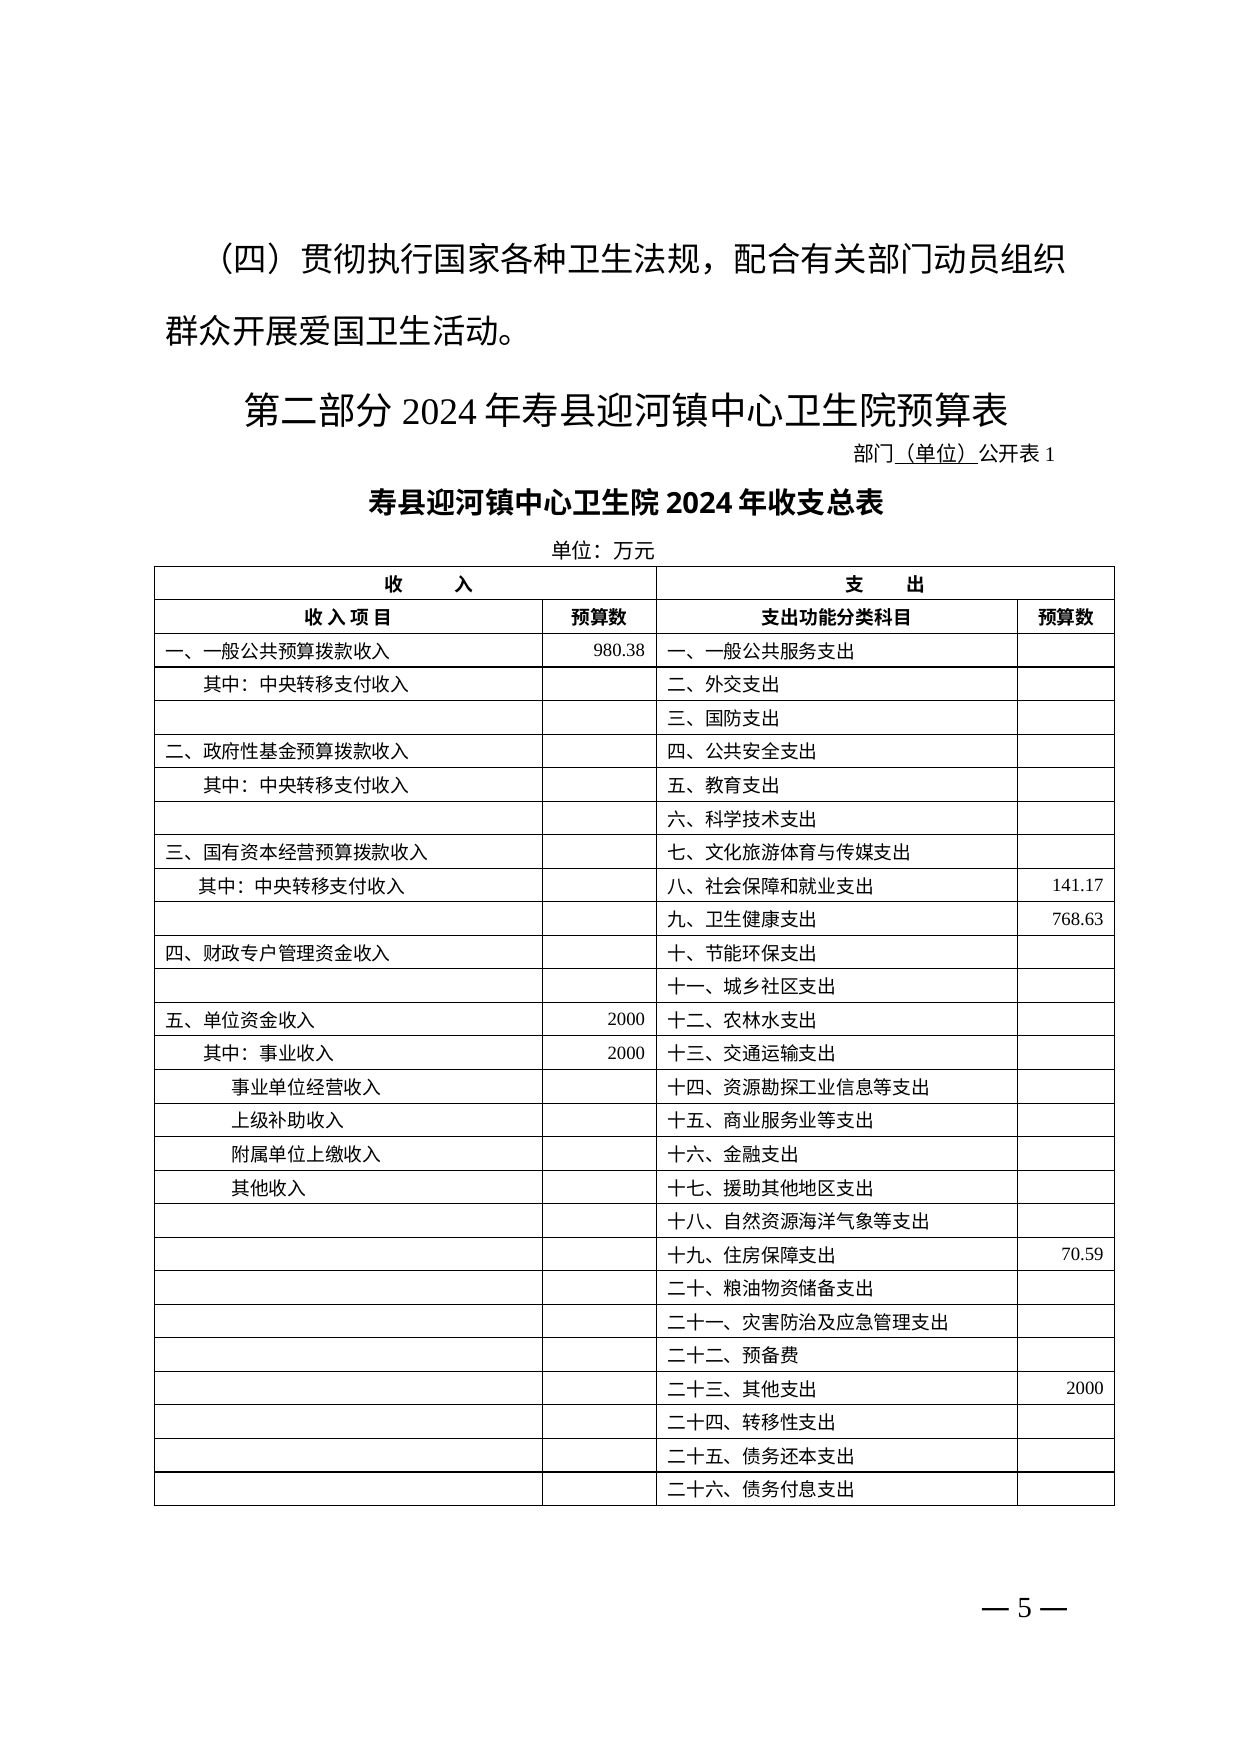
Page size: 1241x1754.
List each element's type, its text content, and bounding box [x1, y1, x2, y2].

table_cell [543, 1473, 656, 1505]
table_cell [155, 1271, 542, 1304]
table_cell [543, 1338, 656, 1371]
table_cell [543, 1104, 656, 1136]
table_cell 上级补助收入 [155, 1104, 542, 1136]
table_cell [543, 1439, 656, 1471]
table_cell [543, 902, 656, 935]
table_cell 一、一般公共服务支出 [657, 634, 1017, 666]
table_cell [543, 969, 656, 1002]
table_cell [1018, 1271, 1114, 1304]
table_cell 六、科学技术支出 [657, 802, 1017, 834]
table_cell 二、政府性基金预算拨款收入 [155, 735, 542, 767]
table_cell [543, 936, 656, 968]
table_cell [543, 835, 656, 868]
table_cell 收 入 项 目 [155, 600, 542, 633]
text （四）贯彻执行国家各种卫生法规，配合有关部门动员组织群众开展爱国卫生活动。 [165, 233, 1087, 353]
table_cell [1018, 835, 1114, 868]
table_cell [1018, 1137, 1114, 1169]
table_cell 十一、城乡社区支出 [657, 969, 1017, 1002]
text 寿县迎河镇中心卫生院2024年收支总表 [165, 468, 1087, 533]
table_cell 十四、资源勘探工业信息等支出 [657, 1070, 1017, 1102]
table_cell [155, 701, 542, 733]
table_cell [1018, 1473, 1114, 1505]
table_cell [155, 1372, 542, 1404]
table_cell 十、节能环保支出 [657, 936, 1017, 968]
table_cell [1018, 668, 1114, 700]
table_cell [1018, 701, 1114, 733]
table_header 支 出 [657, 567, 1114, 599]
table_cell [1018, 936, 1114, 968]
table_cell [543, 1271, 656, 1304]
table_cell [543, 1204, 656, 1237]
table_cell 四、公共安全支出 [657, 735, 1017, 767]
table_cell [155, 1405, 542, 1438]
table_cell [543, 1305, 656, 1337]
table_cell [155, 1204, 542, 1237]
table_cell [155, 1473, 542, 1505]
table_cell 五、单位资金收入 [155, 1003, 542, 1035]
table_cell 八、社会保障和就业支出 [657, 869, 1017, 901]
table_cell 十三、交通运输支出 [657, 1036, 1017, 1069]
table_cell 其中：中央转移支付收入 [155, 869, 542, 901]
table_cell 十九、住房保障支出 [657, 1238, 1017, 1270]
table_cell [543, 768, 656, 801]
table_cell [1018, 1070, 1114, 1102]
table_cell 二十三、其他支出 [657, 1372, 1017, 1404]
table_cell [1018, 1104, 1114, 1136]
table_cell [1018, 1204, 1114, 1237]
table_cell 2000 [543, 1003, 656, 1035]
table_cell [155, 902, 542, 935]
table_cell [543, 701, 656, 733]
table_cell 其中：中央转移支付收入 [155, 768, 542, 801]
table_cell 三、国防支出 [657, 701, 1017, 733]
table_cell 980.38 [543, 634, 656, 666]
table_cell 其他收入 [155, 1171, 542, 1203]
table_cell 支出功能分类科目 [657, 600, 1017, 633]
text 第二部分 2024年寿县迎河镇中心卫生院预算表 [165, 377, 1087, 436]
table_cell [155, 1305, 542, 1337]
table_cell [543, 1372, 656, 1404]
table_cell 十二、农林水支出 [657, 1003, 1017, 1035]
table_cell 十八、自然资源海洋气象等支出 [657, 1204, 1017, 1237]
table_cell [1018, 969, 1114, 1002]
table_cell 其中：事业收入 [155, 1036, 542, 1069]
table_cell [155, 1338, 542, 1371]
table_cell [543, 1070, 656, 1102]
table_cell [155, 1439, 542, 1471]
table_cell 事业单位经营收入 [155, 1070, 542, 1102]
text 部门（单位）公开表1 [165, 436, 1087, 468]
table_cell 十六、金融支出 [657, 1137, 1017, 1169]
table_cell 2000 [1018, 1372, 1114, 1404]
table_cell [155, 969, 542, 1002]
table_cell [1018, 634, 1114, 666]
table_cell [1018, 1338, 1114, 1371]
table_cell 预算数 [1018, 600, 1114, 633]
table_cell [543, 668, 656, 700]
table_cell 预算数 [543, 600, 656, 633]
table_cell 二十二、预备费 [657, 1338, 1017, 1371]
table_cell 70.59 [1018, 1238, 1114, 1270]
table_cell 七、文化旅游体育与传媒支出 [657, 835, 1017, 868]
table_cell [543, 735, 656, 767]
table_cell [543, 1171, 656, 1203]
table_cell 二十六、债务付息支出 [657, 1473, 1017, 1505]
table_header 收 入 [155, 567, 656, 599]
table_cell [1018, 802, 1114, 834]
table_cell 四、财政专户管理资金收入 [155, 936, 542, 968]
table_cell [1018, 1305, 1114, 1337]
table_cell [155, 1238, 542, 1270]
table_cell [543, 869, 656, 901]
table_cell [1018, 768, 1114, 801]
table_cell [1018, 1171, 1114, 1203]
table_cell 二十一、灾害防治及应急管理支出 [657, 1305, 1017, 1337]
table_cell [543, 802, 656, 834]
table_cell 其中：中央转移支付收入 [155, 668, 542, 700]
table_cell 二十、粮油物资储备支出 [657, 1271, 1017, 1304]
table_cell 二十五、债务还本支出 [657, 1439, 1017, 1471]
table_cell 三、国有资本经营预算拨款收入 [155, 835, 542, 868]
table_cell 五、教育支出 [657, 768, 1017, 801]
table_cell [543, 1405, 656, 1438]
table_cell 十七、援助其他地区支出 [657, 1171, 1017, 1203]
table_cell 二十四、转移性支出 [657, 1405, 1017, 1438]
table_cell 十五、商业服务业等支出 [657, 1104, 1017, 1136]
table_cell [1018, 735, 1114, 767]
table_cell [155, 802, 542, 834]
text 单位：万元 [165, 533, 1087, 566]
table_cell 2000 [543, 1036, 656, 1069]
table_cell 九、卫生健康支出 [657, 902, 1017, 935]
table_cell [543, 1238, 656, 1270]
table_cell 附属单位上缴收入 [155, 1137, 542, 1169]
table_cell 二、外交支出 [657, 668, 1017, 700]
table_cell [1018, 1405, 1114, 1438]
table_cell [1018, 1036, 1114, 1069]
table_cell 141.17 [1018, 869, 1114, 901]
table_cell [1018, 1439, 1114, 1471]
table_cell [1018, 1003, 1114, 1035]
table_cell 768.63 [1018, 902, 1114, 935]
table_cell 一、一般公共预算拨款收入 [155, 634, 542, 666]
table_cell [543, 1137, 656, 1169]
